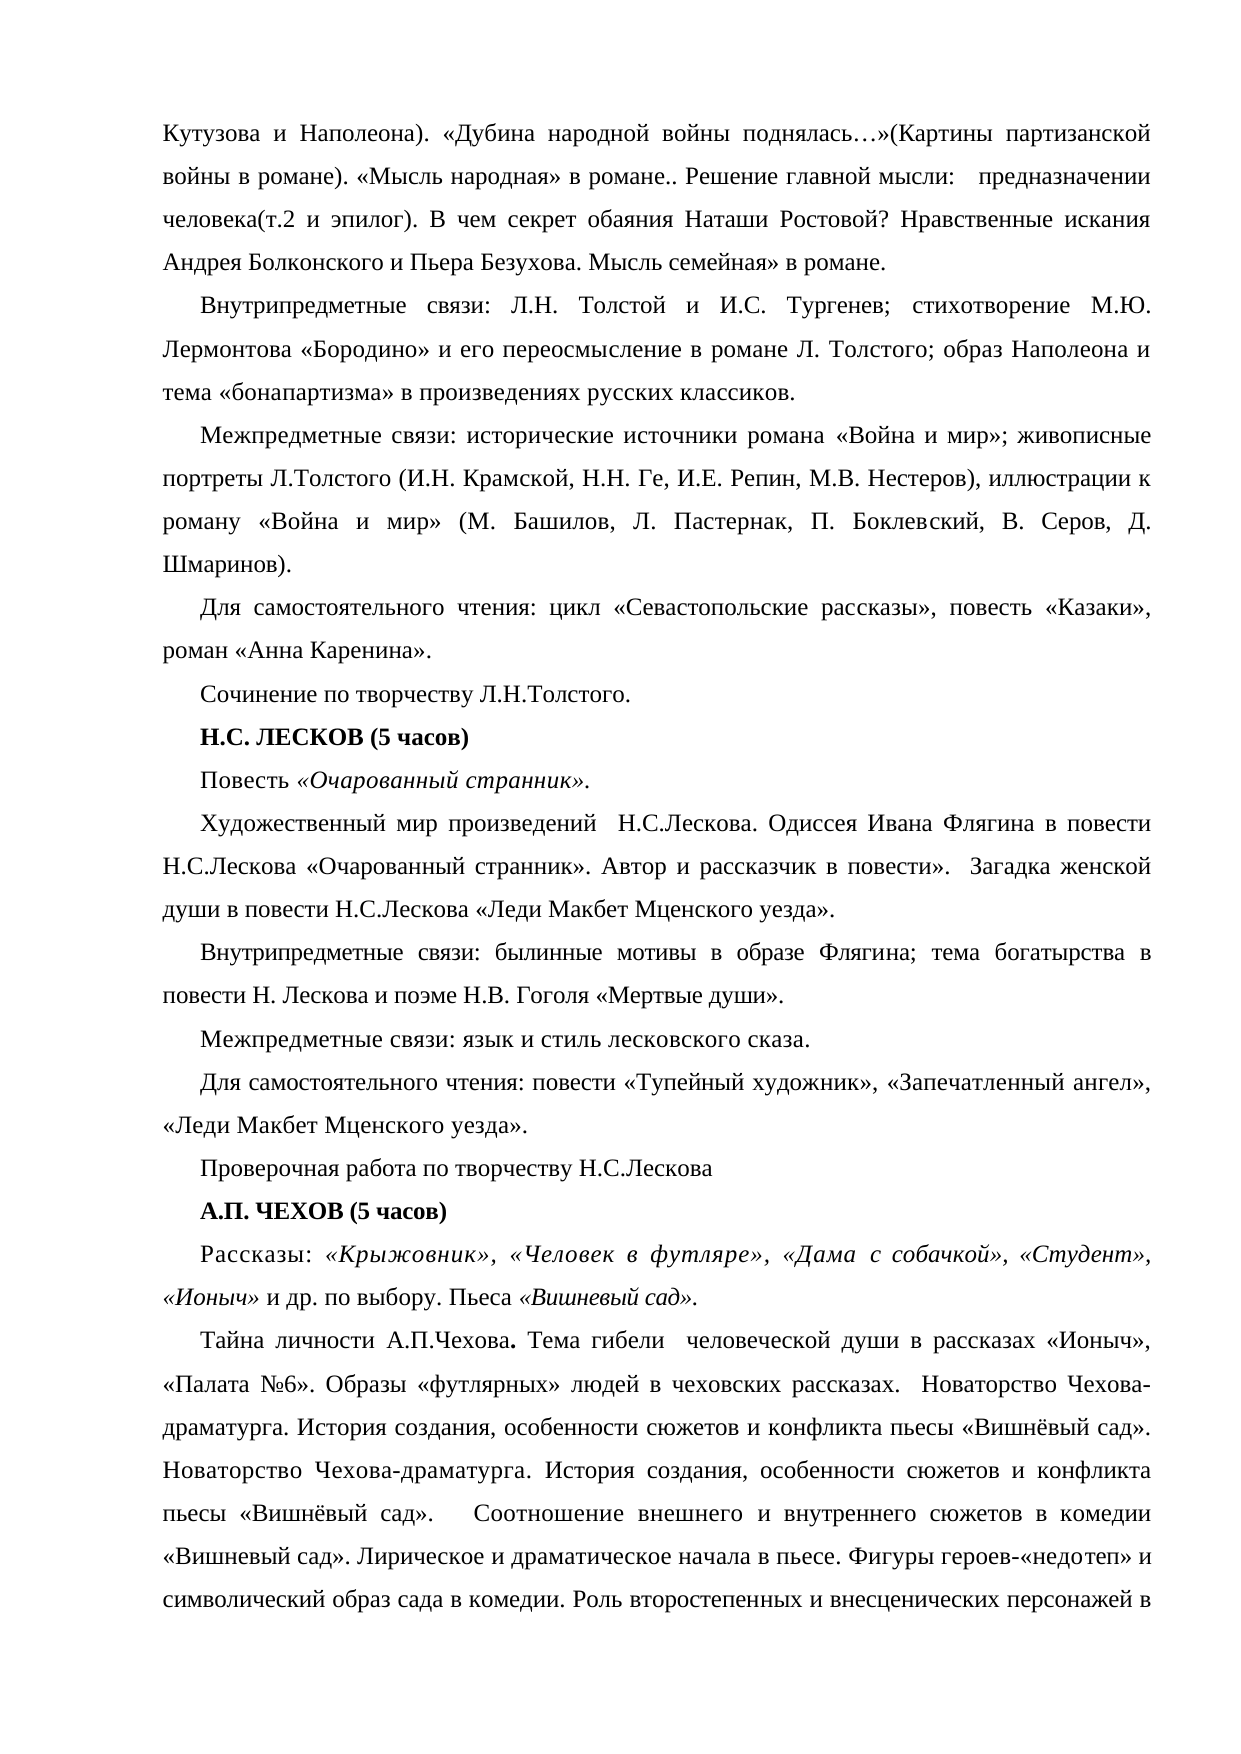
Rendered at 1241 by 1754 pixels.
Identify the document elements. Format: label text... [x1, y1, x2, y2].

text Н.С. ЛЕСКОВ (5 часов) [162, 722, 1152, 751]
text Повесть «Очарованный странник». [162, 765, 1152, 794]
text Для самостоятельного чтения: повести «Тупейный художник», «Запечатленный ангел», «Леди Макбет Мценского уезда». [162, 1067, 1152, 1139]
text А.П. ЧЕХОВ (5 часов) [162, 1196, 1152, 1225]
text Сочинение по творчеству Л.Н.Толстого. [162, 679, 1152, 707]
text Внутрипредметные связи: Л.Н. Толстой и И.С. Тургенев; стихотворение М.Ю. Лермонтова «Бородино» и его переосмысление в романе Л. Толстого; образ Наполеона и тема «бонапартизма» в произведениях русских классиков. [162, 291, 1152, 406]
text Межпредметные связи: исторические источники романа «Война и мир»; живописные портреты Л.Толстого (И.Н. Крамской, Н.Н. Ге, И.Е. Репин, М.В. Нестеров), иллюстрации к роману «Война и мир» (М. Башилов, Л. Пастернак, П. Боклевский, В. Серов, Д. Шмаринов). [162, 420, 1152, 578]
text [162, 1326, 1152, 1613]
text Рассказы: «Крыжовник», «Человек в футляре», «Дама с собачкой», «Студент», «Ионыч» и др. по выбору. Пьеса «Вишневый сад». [162, 1239, 1152, 1311]
text Для самостоятельного чтения: цикл «Севастопольские рассказы», повесть «Казаки», роман «Анна Каренина». [162, 592, 1152, 664]
text Проверочная работа по творчеству Н.С.Лескова [162, 1153, 1152, 1182]
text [162, 118, 1152, 276]
text Межпредметные связи: язык и стиль лесковского сказа. [162, 1024, 1152, 1052]
text Художественный мир произведений Н.С.Лескова. Одиссея Ивана Флягина в повести Н.С.Лескова «Очарованный странник». Автор и рассказчик в повести». Загадка женской души в повести Н.С.Лескова «Леди Макбет Мценского уезда». [162, 808, 1152, 923]
text Внутрипредметные связи: былинные мотивы в образе Флягина; тема богатырства в повести Н. Лескова и поэме Н.В. Гоголя «Мертвые души». [162, 937, 1152, 1009]
